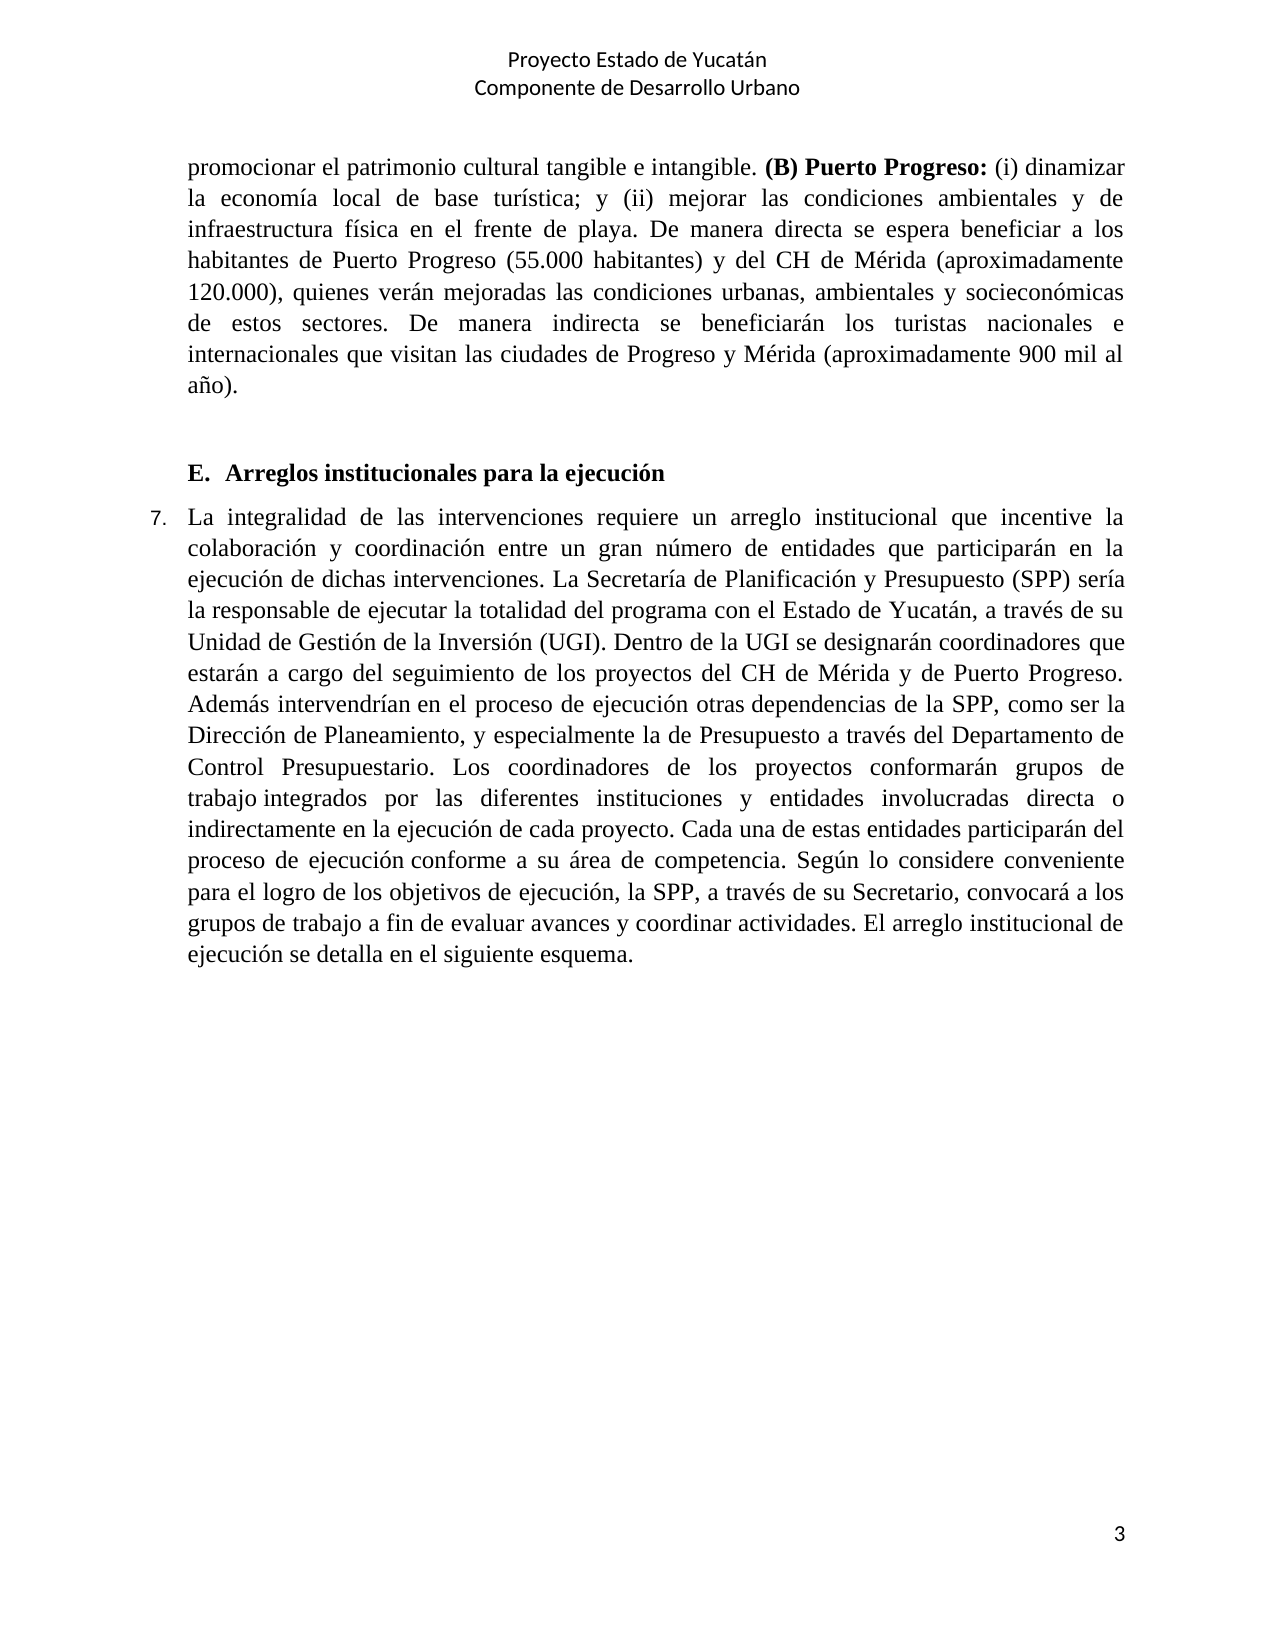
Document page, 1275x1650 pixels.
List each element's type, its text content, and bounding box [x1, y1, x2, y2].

list Arreglos institucionales para la ejecución [187, 456, 1125, 487]
list La integralidad de las intervenciones requiere un arreglo institucional que incentive la colaboración y coordinación entre un gran número de entidades que participarán en la ejecución de dichas intervenciones. La Secretaría de Planificación y Presupuesto (SPP) sería la responsable de ejecutar la totalidad del programa con el Estado de Yucatán, a través de su Unidad de Gestión de la Inversión (UGI). Dentro de la UGI se designarán coordinadores que estarán a cargo del seguimiento de los proyectos del CH de Mérida y de Puerto Progreso. Además intervendrían en el proceso de ejecución otras dependencias de la SPP, como ser la Dirección de Planeamiento, y especialmente la de Presupuesto a través del Departamento de Control Presupuestario. Los coordinadores de los proyectos conformarán grupos de trabajo integrados por las diferentes instituciones y entidades involucradas directa o indirectamente en la ejecución de cada proyecto. Cada una de estas entidades participarán del proceso de ejecución conforme a su área de competencia. Según lo considere conveniente para el logro de los objetivos de ejecución, la SPP, a través de su Secretario, convocará a los grupos de trabajo a fin de evaluar avances y coordinar actividades. El arreglo institucional de ejecución se detalla en el siguiente esquema. [150, 500, 1125, 969]
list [150, 150, 1125, 400]
